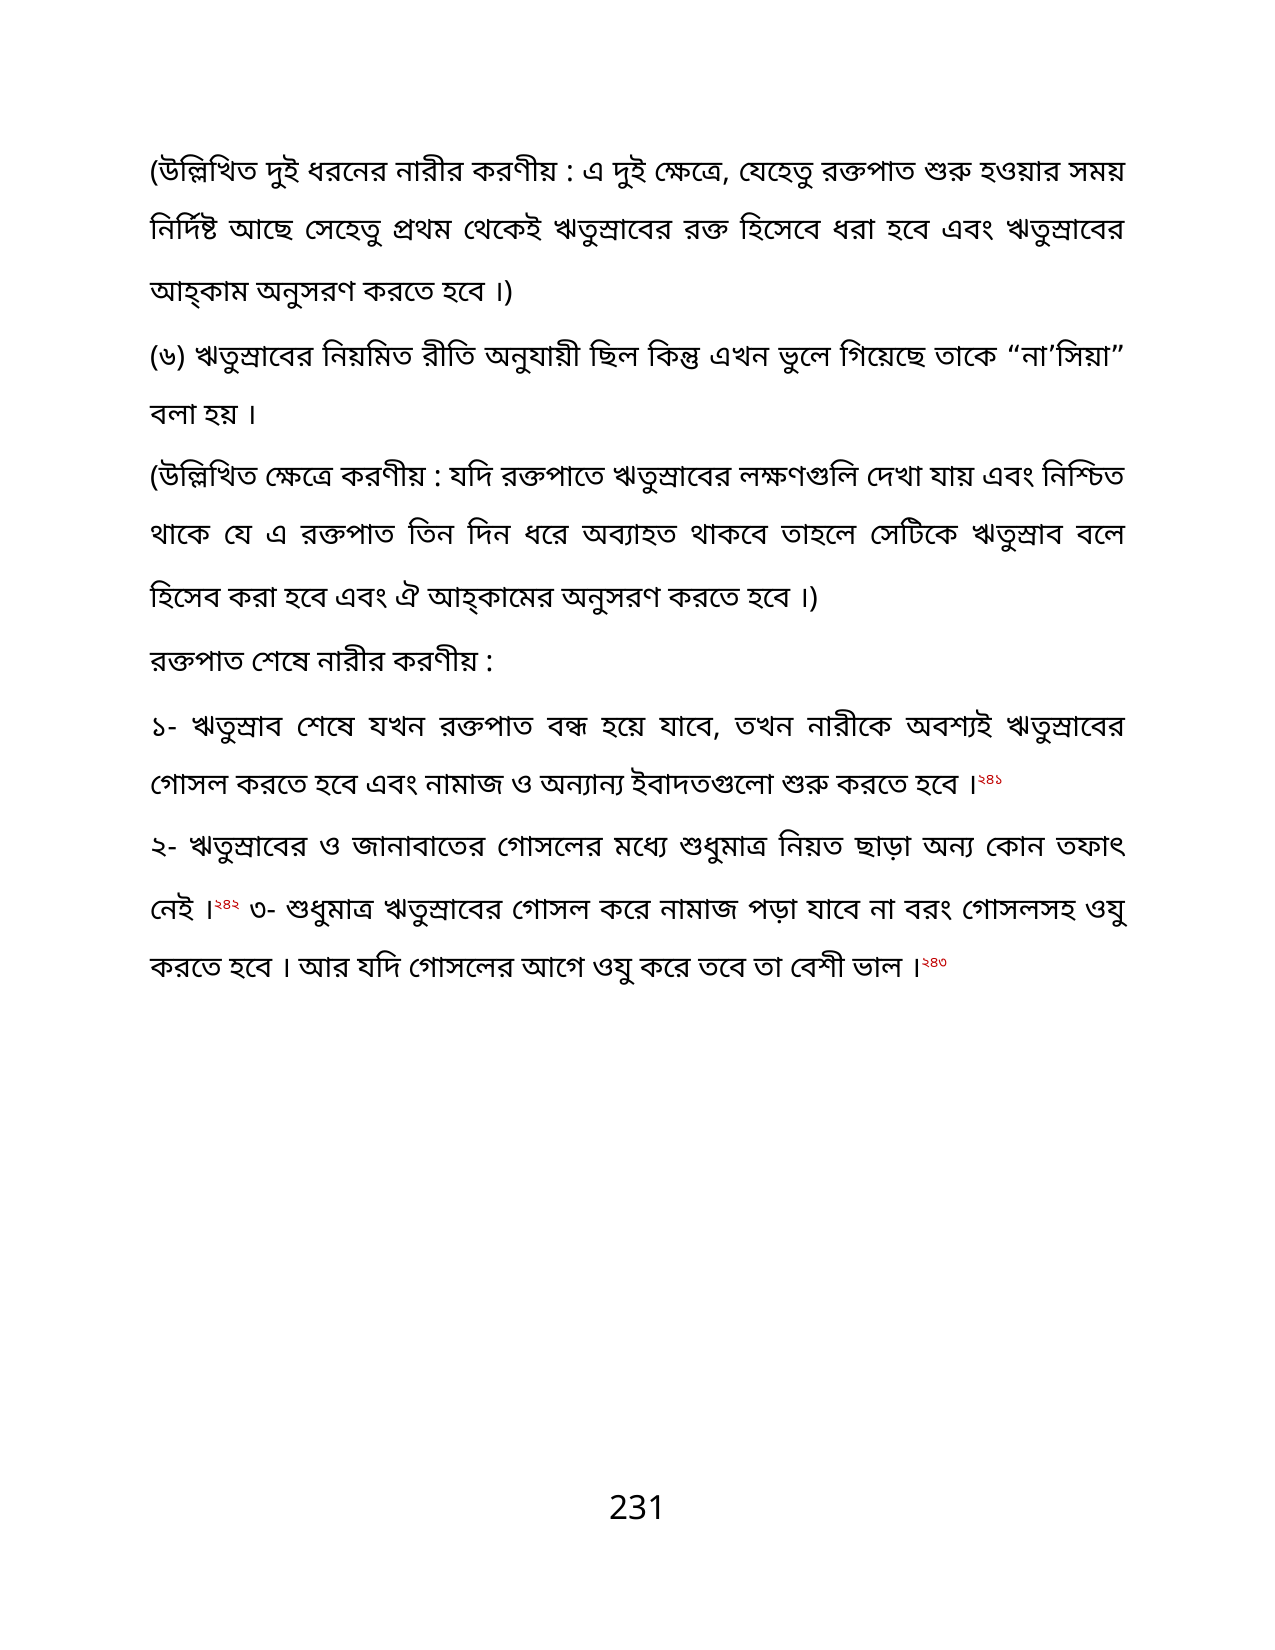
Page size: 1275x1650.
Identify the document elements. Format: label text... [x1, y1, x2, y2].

text রক্তপাত শেষে নারীর করণীয় : [150, 641, 1125, 684]
text (উল্লিখিত ক্ষেত্রে করণীয় : যদি রক্তপাতে ঋতুস্রাবের লক্ষণগুলি দেখা যায় এবং নিশ্চিত থাকে যে এ রক্তপাত তিন দিন ধরে অব্যাহত থাকবে তাহলে সেটিকে ঋতুস্রাব বলে হিসেব করা হবে এবং ঐ আহ্কামের অনুসরণ করতে হবে ।) [150, 455, 1125, 619]
text ২- ঋতুস্রাবের ও জানাবাতের গোসলের মধ্যে শুধুমাত্র নিয়ত ছাড়া অন্য কোন তফাৎ নেই ।২৪২ ৩- শুধুমাত্র ঋতুস্রাবের গোসল করে নামাজ পড়া যাবে না বরং গোসলসহ ওযু করতে হবে । আর যদি গোসলের আগে ওযু করে তবে তা বেশী ভাল ।২৪৩ [150, 825, 1125, 989]
text (উল্লিখিত দুই ধরনের নারীর করণীয় : এ দুই ক্ষেত্রে, যেহেতু রক্তপাত শুরু হওয়ার সময় নির্দিষ্ট আছে সেহেতু প্রথম থেকেই ঋতুস্রাবের রক্ত হিসেবে ধরা হবে এবং ঋতুস্রাবের আহ্কাম অনুসরণ করতে হবে ।) [150, 150, 1125, 314]
text ১- ঋতুস্রাব শেষে যখন রক্তপাত বন্ধ হয়ে যাবে, তখন নারীকে অবশ্যই ঋতুস্রাবের গোসল করতে হবে এবং নামাজ ও অন্যান্য ইবাদতগুলো শুরু করতে হবে ।২৪১ [150, 705, 1125, 806]
text (৬) ঋতুস্রাবের নিয়মিত রীতি অনুযায়ী ছিল কিন্তু এখন ভুলে গিয়েছে তাকে “না’সিয়া” বলা হয় । [150, 335, 1125, 436]
